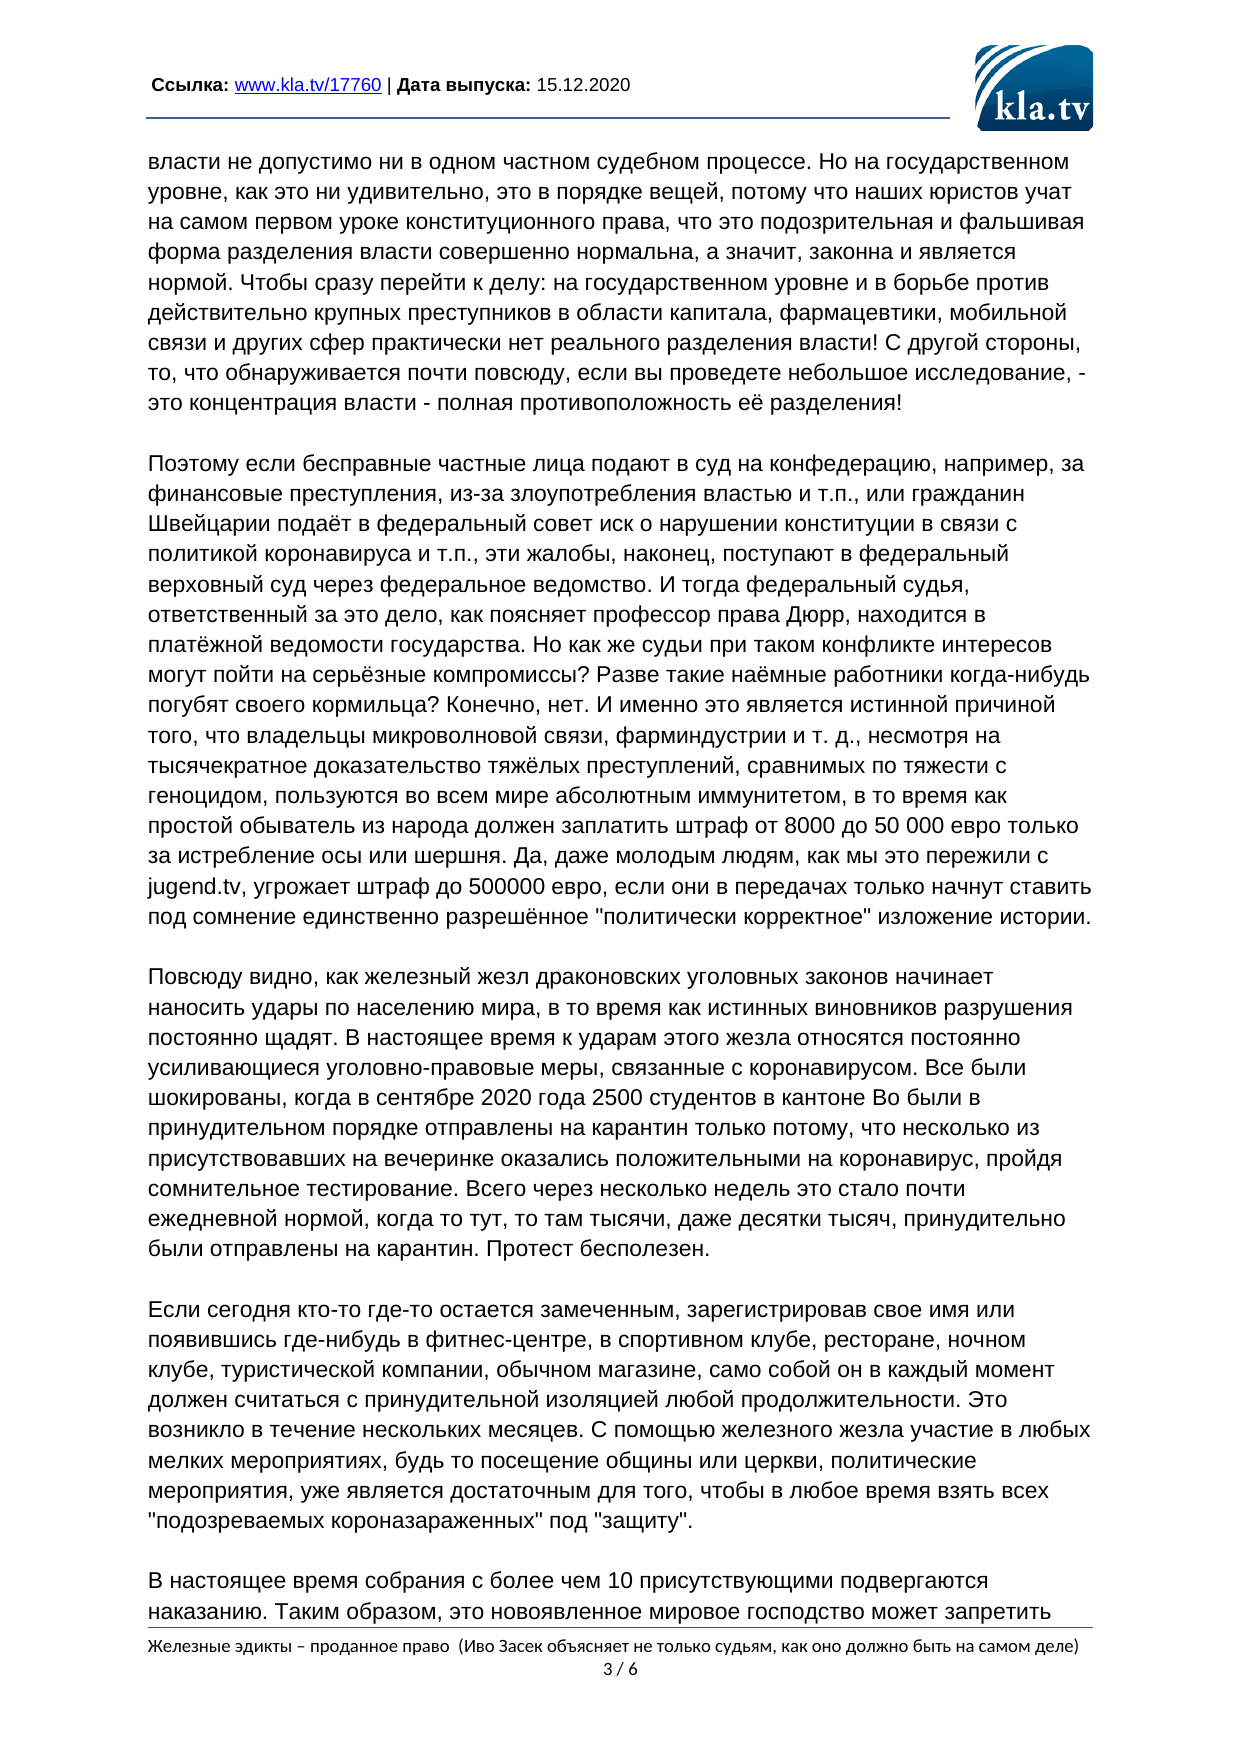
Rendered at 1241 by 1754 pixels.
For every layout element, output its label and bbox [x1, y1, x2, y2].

text [148, 148, 1093, 1624]
